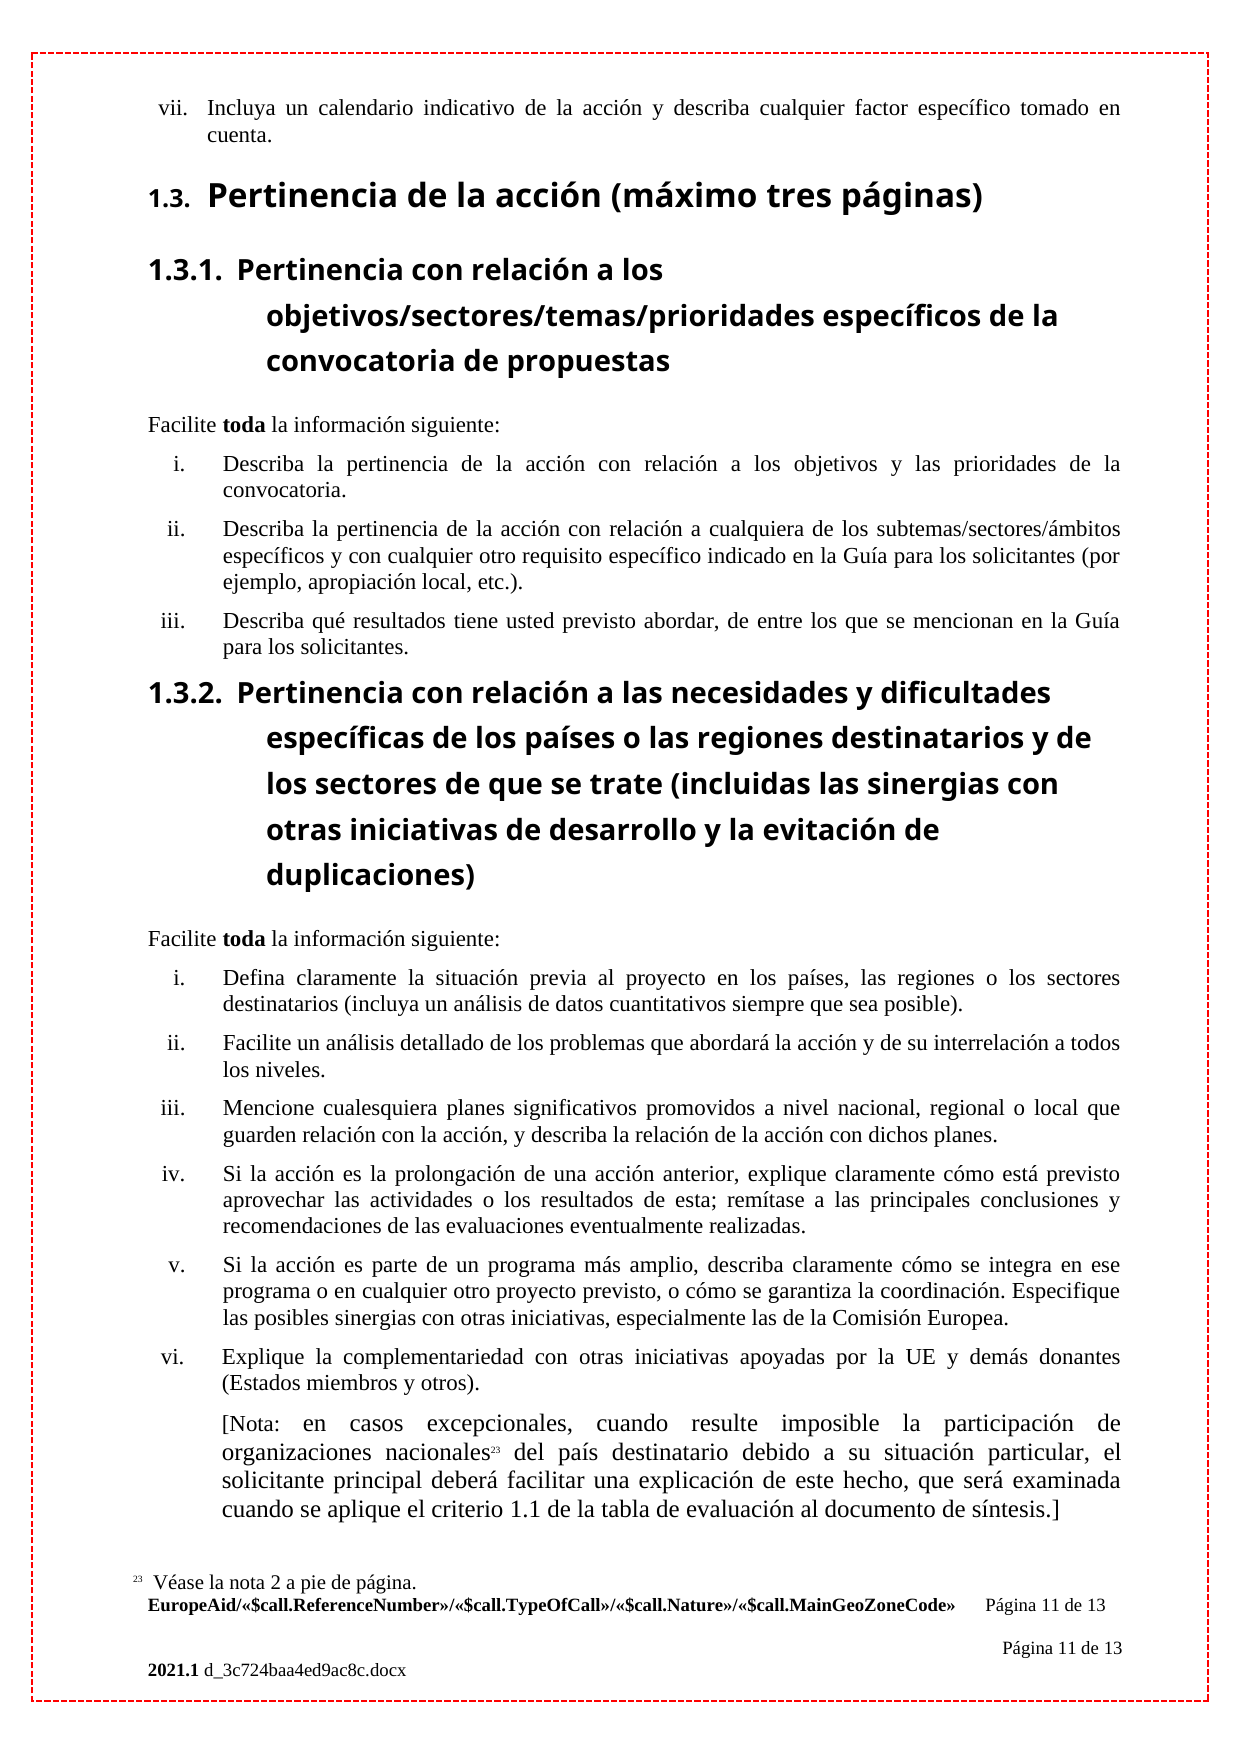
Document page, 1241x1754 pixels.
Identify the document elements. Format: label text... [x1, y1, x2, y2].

list Facilite un análisis detallado de los problemas que abordará la acción y de su interrelación a todos los niveles. [185, 1029, 1122, 1082]
list Describa qué resultados tiene usted previsto abordar, de entre los que se mencionan en la Guía para los solicitantes. [185, 607, 1122, 659]
list Describa la pertinencia de la acción con relación a los objetivos y las prioridades de la convocatoria. [185, 450, 1122, 503]
text Facilite toda la información siguiente: [148, 925, 1122, 952]
list Pertinencia con relación a las necesidades y dificultades específicas de los países o las regiones destinatarios y de los sectores de que se trate (incluidas las sinergias con otras iniciativas de desarrollo y la evitación de duplicaciones) [148, 672, 1122, 894]
text [Nota: en casos excepcionales, cuando resulte imposible la participación de organizaciones nacionales del país destinatario debido a su situación particular, el solicitante principal deberá facilitar una explicación de este hecho, que será examinada cuando se aplique el criterio 1.1 de la tabla de evaluación al documento de síntesis.] [222, 1408, 1122, 1523]
list Si la acción es parte de un programa más amplio, describa claramente cómo se integra en ese programa o en cualquier otro proyecto previsto, o cómo se garantiza la coordinación. Especifique las posibles sinergias con otras iniciativas, especialmente las de la Comisión Europea. [185, 1251, 1122, 1330]
list Si la acción es la prolongación de una acción anterior, explique claramente cómo está previsto aprovechar las actividades o los resultados de esta; remítase a las principales conclusiones y recomendaciones de las evaluaciones eventualmente realizadas. [185, 1160, 1122, 1239]
list Pertinencia de la acción (máximo tres páginas) [148, 172, 1122, 218]
list Mencione cualesquiera planes significativos promovidos a nivel nacional, regional o local que guarden relación con la acción, y describa la relación de la acción con dichos planes. [185, 1094, 1122, 1147]
list Pertinencia con relación a los objetivos/sectores/temas/prioridades específicos de la convocatoria de propuestas [148, 249, 1122, 380]
list Defina claramente la situación previa al proyecto en los países, las regiones o los sectores destinatarios (incluya un análisis de datos cuantitativos siempre que sea posible). [185, 964, 1122, 1017]
list Incluya un calendario indicativo de la acción y describa cualquier factor específico tomado en cuenta. [188, 94, 1122, 147]
list Explique la complementariedad con otras iniciativas apoyadas por la UE y demás donantes (Estados miembros y otros). [184, 1343, 1122, 1396]
list Describa la pertinencia de la acción con relación a cualquiera de los subtemas/sectores/ámbitos específicos y con cualquier otro requisito específico indicado en la Guía para los solicitantes (por ejemplo, apropiación local, etc.). [185, 515, 1122, 594]
text Facilite toda la información siguiente: [148, 411, 1122, 438]
